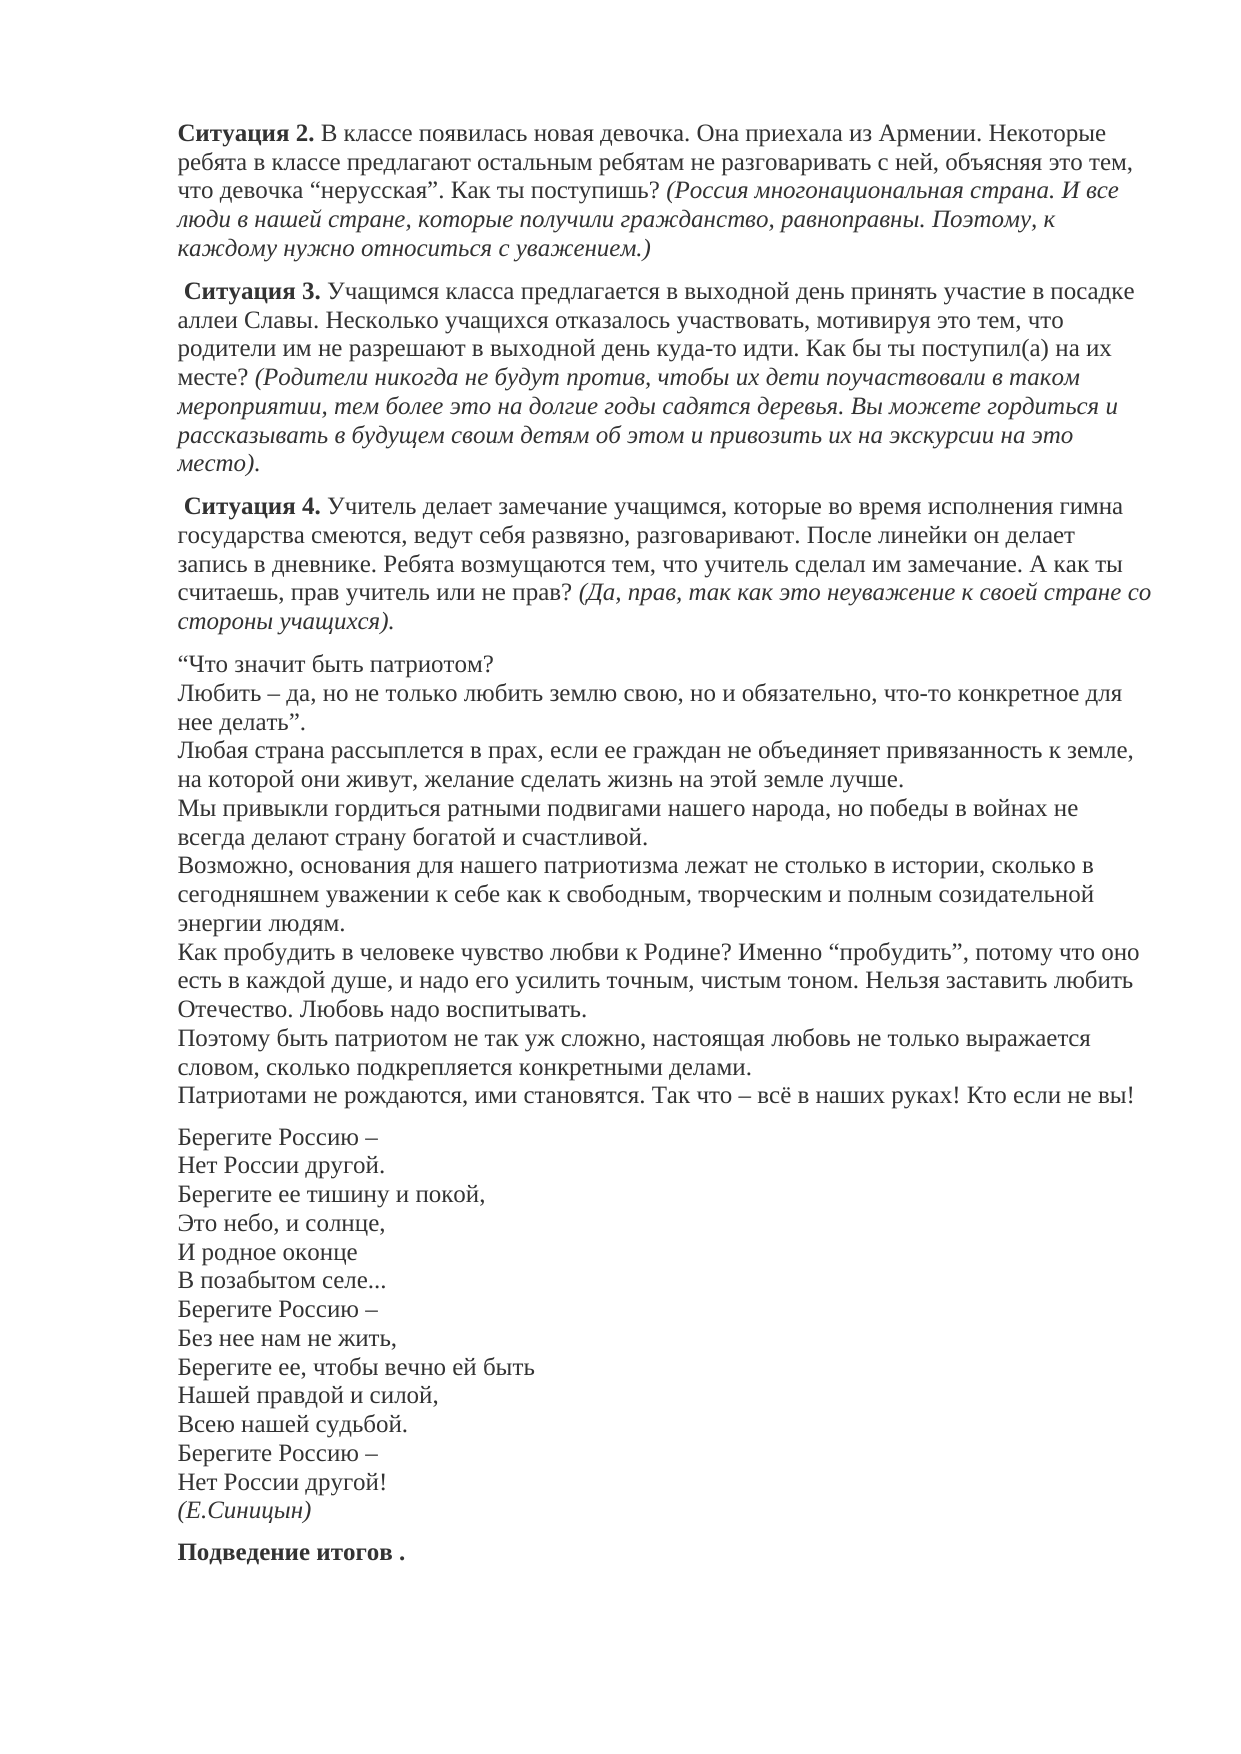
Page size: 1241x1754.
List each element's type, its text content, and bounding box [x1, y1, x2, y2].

text Ситуация 3. Учащимся класса предлагается в выходной день принять участие в посадке аллеи Славы. Несколько учащихся отказалось участвовать, мотивируя это тем, что родители им не разрешают в выходной день куда-то идти. Как бы ты поступил(а) на их месте? (Родители никогда не будут против, чтобы их дети поучаствовали в таком мероприятии, тем более это на долгие годы садятся деревья. Вы можете гордиться и рассказывать в будущем своим детям об этом и привозить их на экскурсии на это место). [177, 276, 1152, 477]
text Ситуация 2. В классе появилась новая девочка. Она приехала из Армении. Некоторые ребята в классе предлагают остальным ребятам не разговаривать с ней, объясняя это тем, что девочка “нерусская”. Как ты поступишь? (Россия многонациональная страна. И все люди в нашей стране, которые получили гражданство, равноправны. Поэтому, к каждому нужно относиться с уважением.) [177, 118, 1152, 262]
text Подведение итогов . [177, 1537, 1152, 1565]
text Берегите Россию – Нет России другой. Берегите ее тишину и покой, Это небо, и солнце, И родное оконце В позабытом селе... Берегите Россию – Без нее нам не жить, Берегите ее, чтобы вечно ей быть Нашей правдой и силой, Всею нашей судьбой. Берегите Россию – Нет России другой! (Е.Синицын) [177, 1122, 1152, 1524]
text “Что значит быть патриотом? Любить – да, но не только любить землю свою, но и обязательно, что-то конкретное для нее делать”. Любая страна рассыплется в прах, если ее граждан не объединяет привязанность к земле, на которой они живут, желание сделать жизнь на этой земле лучше. Мы привыкли гордиться ратными подвигами нашего народа, но победы в войнах не всегда делают страну богатой и счастливой. Возможно, основания для нашего патриотизма лежат не столько в истории, сколько в сегодняшнем уважении к себе как к свободным, творческим и полным созидательной энергии людям. Как пробудить в человеке чувство любви к Родине? Именно “пробудить”, потому что оно есть в каждой душе, и надо его усилить точным, чистым тоном. Нельзя заставить любить Отечество. Любовь надо воспитывать. Поэтому быть патриотом не так уж сложно, настоящая любовь не только выражается словом, сколько подкрепляется конкретными делами. Патриотами не рождаются, ими становятся. Так что – всё в наших руках! Кто если не вы! [177, 649, 1152, 1109]
text Ситуация 4. Учитель делает замечание учащимся, которые во время исполнения гимна государства смеются, ведут себя развязно, разговаривают. После линейки он делает запись в дневнике. Ребята возмущаются тем, что учитель сделал им замечание. А как ты считаешь, прав учитель или не прав? (Да, прав, так как это неуважение к своей стране со стороны учащихся). [177, 491, 1152, 635]
